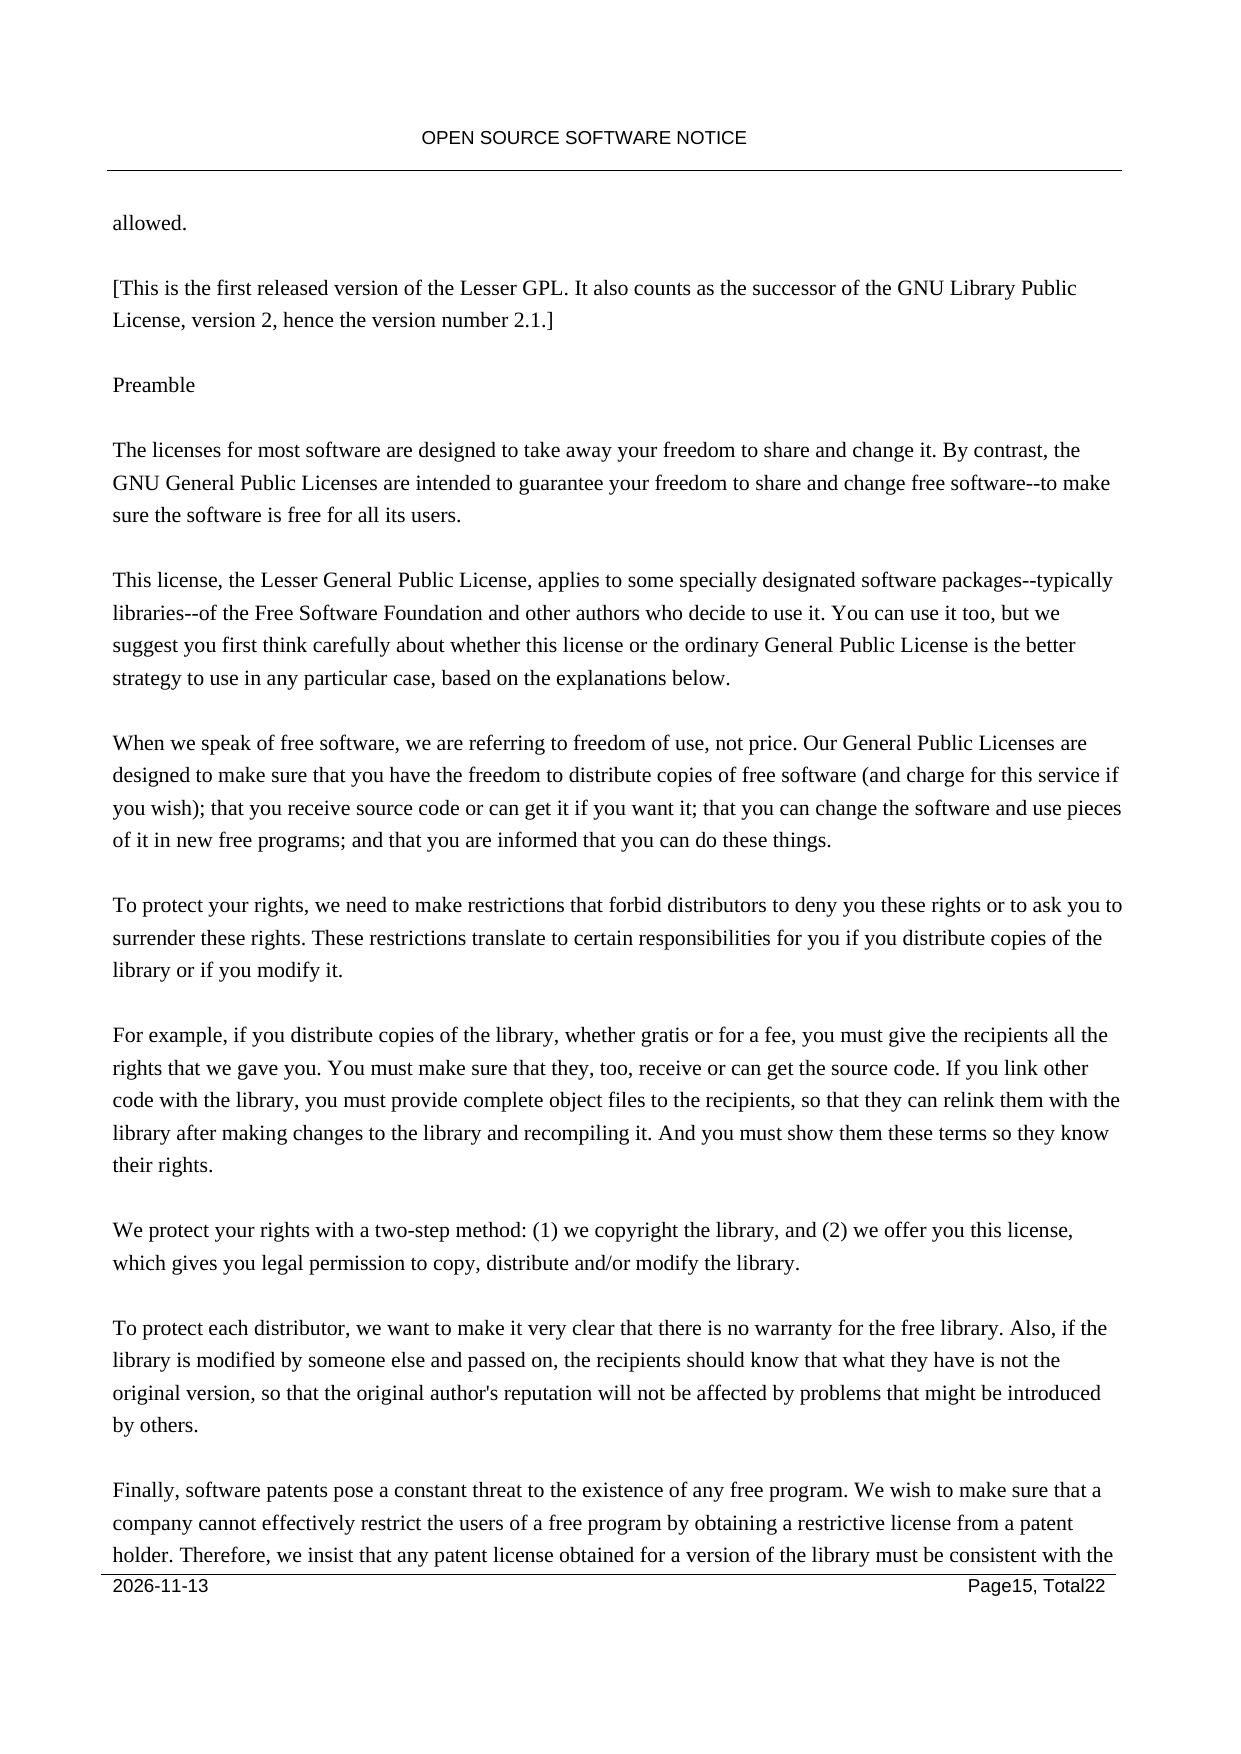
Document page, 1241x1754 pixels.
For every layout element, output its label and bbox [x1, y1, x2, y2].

text [112, 206, 1128, 1571]
